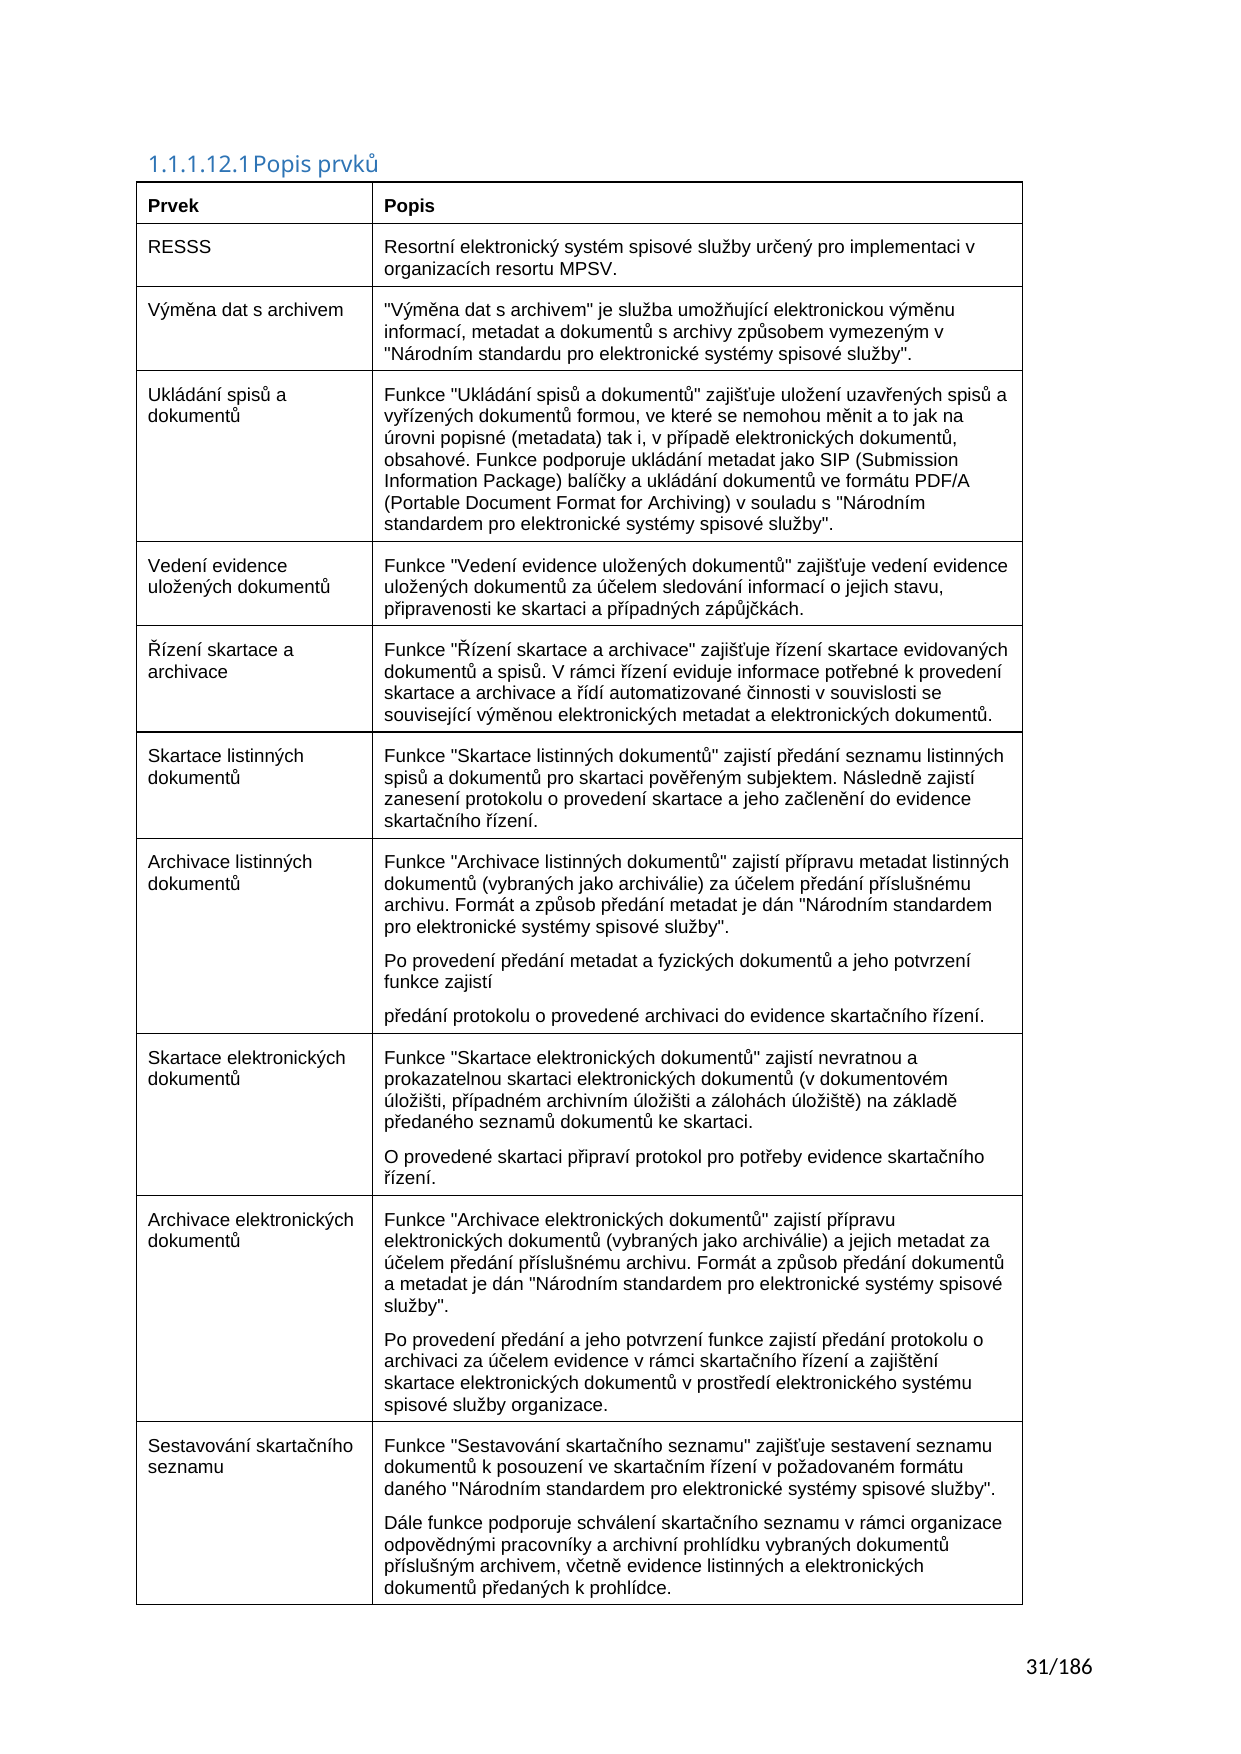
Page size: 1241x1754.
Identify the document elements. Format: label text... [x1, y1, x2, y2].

subtitle Popis prvků [148, 148, 1093, 179]
table_cell Výměna dat s archivem [137, 287, 372, 370]
table_cell Vedení evidence uložených dokumentů [137, 542, 372, 625]
table_cell Funkce "Archivace elektronických dokumentů" zajistí přípravu elektronických dokumentů (vybraných jako archiválie) a jejich metadat za účelem předání příslušnému archivu. Formát a způsob předání dokumentů a metadat je dán "Národním standardem pro elektronické systémy spisové služby". Po provedení předání a jeho potvrzení funkce zajistí předání protokolu o archivaci za účelem evidence v rámci skartačního řízení a zajištění skartace elektronických dokumentů v prostředí elektronického systému spisové služby organizace. [373, 1196, 1022, 1421]
table_cell Funkce "Ukládání spisů a dokumentů" zajišťuje uložení uzavřených spisů a vyřízených dokumentů formou, ve které se nemohou měnit a to jak na úrovni popisné (metadata) tak i, v případě elektronických dokumentů, obsahové. Funkce podporuje ukládání metadat jako SIP (Submission Information Package) balíčky a ukládání dokumentů ve formátu PDF/A (Portable Document Format for Archiving) v souladu s "Národním standardem pro elektronické systémy spisové služby". [373, 371, 1022, 541]
table_cell Skartace elektronických dokumentů [137, 1034, 372, 1195]
table_header Popis [373, 183, 1022, 223]
table_header Prvek [137, 183, 372, 223]
table_cell Funkce "Skartace listinných dokumentů" zajistí předání seznamu listinných spisů a dokumentů pro skartaci pověřeným subjektem. Následně zajistí zanesení protokolu o provedení skartace a jeho začlenění do evidence skartačního řízení. [373, 733, 1022, 837]
table_cell Funkce "Řízení skartace a archivace" zajišťuje řízení skartace evidovaných dokumentů a spisů. V rámci řízení eviduje informace potřebné k provedení skartace a archivace a řídí automatizované činnosti v souvislosti se související výměnou elektronických metadat a elektronických dokumentů. [373, 626, 1022, 731]
table_cell Funkce "Vedení evidence uložených dokumentů" zajišťuje vedení evidence uložených dokumentů za účelem sledování informací o jejich stavu, připravenosti ke skartaci a případných zápůjčkách. [373, 542, 1022, 625]
table_cell Skartace listinných dokumentů [137, 733, 372, 837]
table_cell Archivace listinných dokumentů [137, 839, 372, 1033]
table_cell Funkce "Skartace elektronických dokumentů" zajistí nevratnou a prokazatelnou skartaci elektronických dokumentů (v dokumentovém úložišti, případném archivním úložišti a zálohách úložiště) na základě předaného seznamů dokumentů ke skartaci. O provedené skartaci připraví protokol pro potřeby evidence skartačního řízení. [373, 1034, 1022, 1195]
table_cell RESSS [137, 224, 372, 286]
table_cell Ukládání spisů a dokumentů [137, 371, 372, 541]
table_cell Funkce "Sestavování skartačního seznamu" zajišťuje sestavení seznamu dokumentů k posouzení ve skartačním řízení v požadovaném formátu daného "Národním standardem pro elektronické systémy spisové služby". Dále funkce podporuje schválení skartačního seznamu v rámci organizace odpovědnými pracovníky a archivní prohlídku vybraných dokumentů příslušným archivem, včetně evidence listinných a elektronických dokumentů předaných k prohlídce. [373, 1422, 1022, 1604]
table_cell Řízení skartace a archivace [137, 626, 372, 731]
table_cell "Výměna dat s archivem" je služba umožňující elektronickou výměnu informací, metadat a dokumentů s archivy způsobem vymezeným v "Národním standardu pro elektronické systémy spisové služby". [373, 287, 1022, 370]
table_cell Funkce "Archivace listinných dokumentů" zajistí přípravu metadat listinných dokumentů (vybraných jako archiválie) za účelem předání příslušnému archivu. Formát a způsob předání metadat je dán "Národním standardem pro elektronické systémy spisové služby". Po provedení předání metadat a fyzických dokumentů a jeho potvrzení funkce zajistí předání protokolu o provedené archivaci do evidence skartačního řízení. [373, 839, 1022, 1033]
table_cell Resortní elektronický systém spisové služby určený pro implementaci v organizacích resortu MPSV. [373, 224, 1022, 286]
table_cell Archivace elektronických dokumentů [137, 1196, 372, 1421]
table_cell Sestavování skartačního seznamu [137, 1422, 372, 1604]
